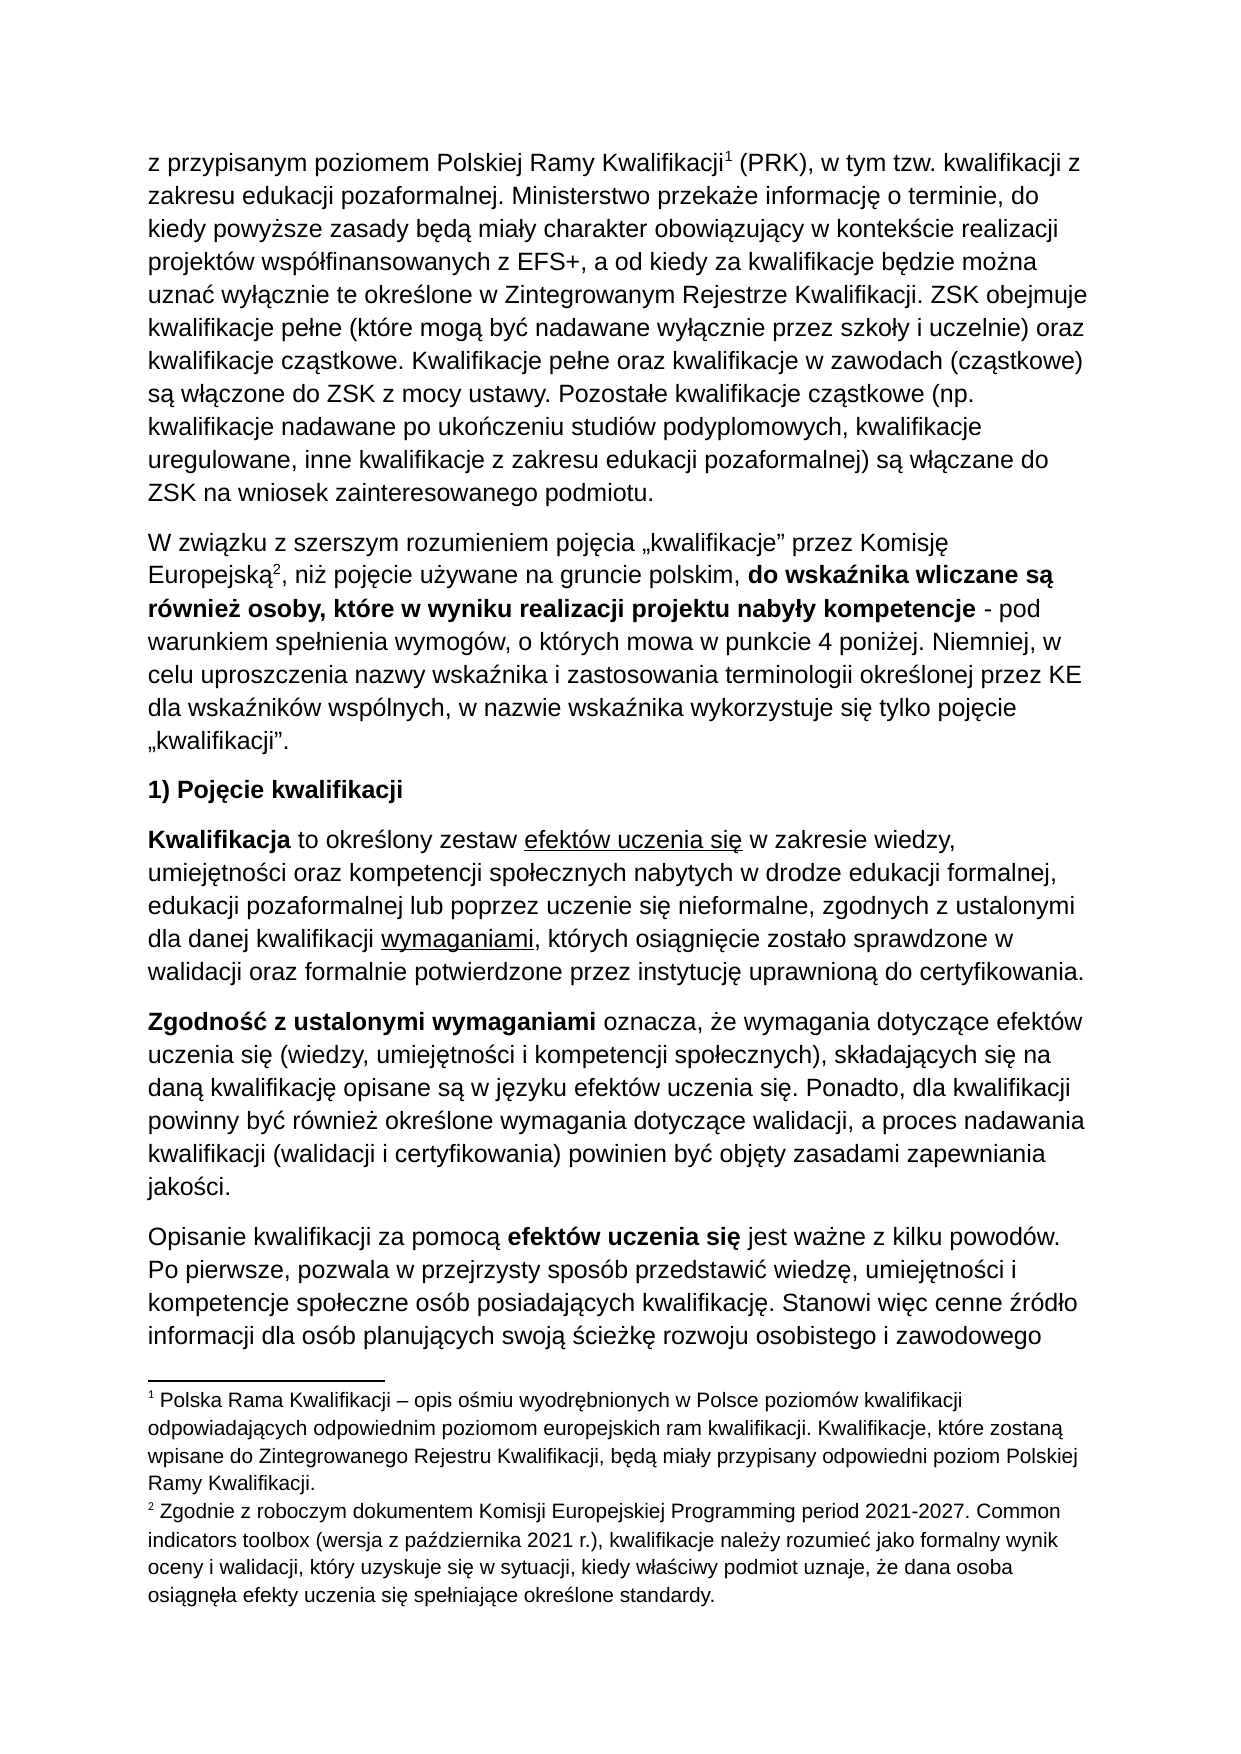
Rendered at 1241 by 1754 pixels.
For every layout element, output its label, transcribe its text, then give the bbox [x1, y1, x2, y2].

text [148, 1222, 1093, 1349]
text W związku z szerszym rozumieniem pojęcia „kwalifikacje” przez Komisję Europejską, niż pojęcie używane na gruncie polskim, do wskaźnika wliczane są również osoby, które w wyniku realizacji projektu nabyły kompetencje - pod warunkiem spełnienia wymogów, o których mowa w punkcie 4 poniżej. Niemniej, w celu uproszczenia nazwy wskaźnika i zastosowania terminologii określonej przez KE dla wskaźników wspólnych, w nazwie wskaźnika wykorzystuje się tylko pojęcie „kwalifikacji”. [148, 527, 1093, 754]
text 1) Pojęcie kwalifikacji [148, 775, 1093, 804]
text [148, 148, 1093, 507]
text Zgodność z ustalonymi wymaganiami oznacza, że wymagania dotyczące efektów uczenia się (wiedzy, umiejętności i kompetencji społecznych), składających się na daną kwalifikację opisane są w języku efektów uczenia się. Ponadto, dla kwalifikacji powinny być również określone wymagania dotyczące walidacji, a proces nadawania kwalifikacji (walidacji i certyfikowania) powinien być objęty zasadami zapewniania jakości. [148, 1007, 1093, 1201]
text Kwalifikacja to określony zestaw efektów uczenia się w zakresie wiedzy, umiejętności oraz kompetencji społecznych nabytych w drodze edukacji formalnej, edukacji pozaformalnej lub poprzez uczenie się nieformalne, zgodnych z ustalonymi dla danej kwalifikacji wymaganiami, których osiągnięcie zostało sprawdzone w walidacji oraz formalnie potwierdzone przez instytucję uprawnioną do certyfikowania. [148, 825, 1093, 986]
